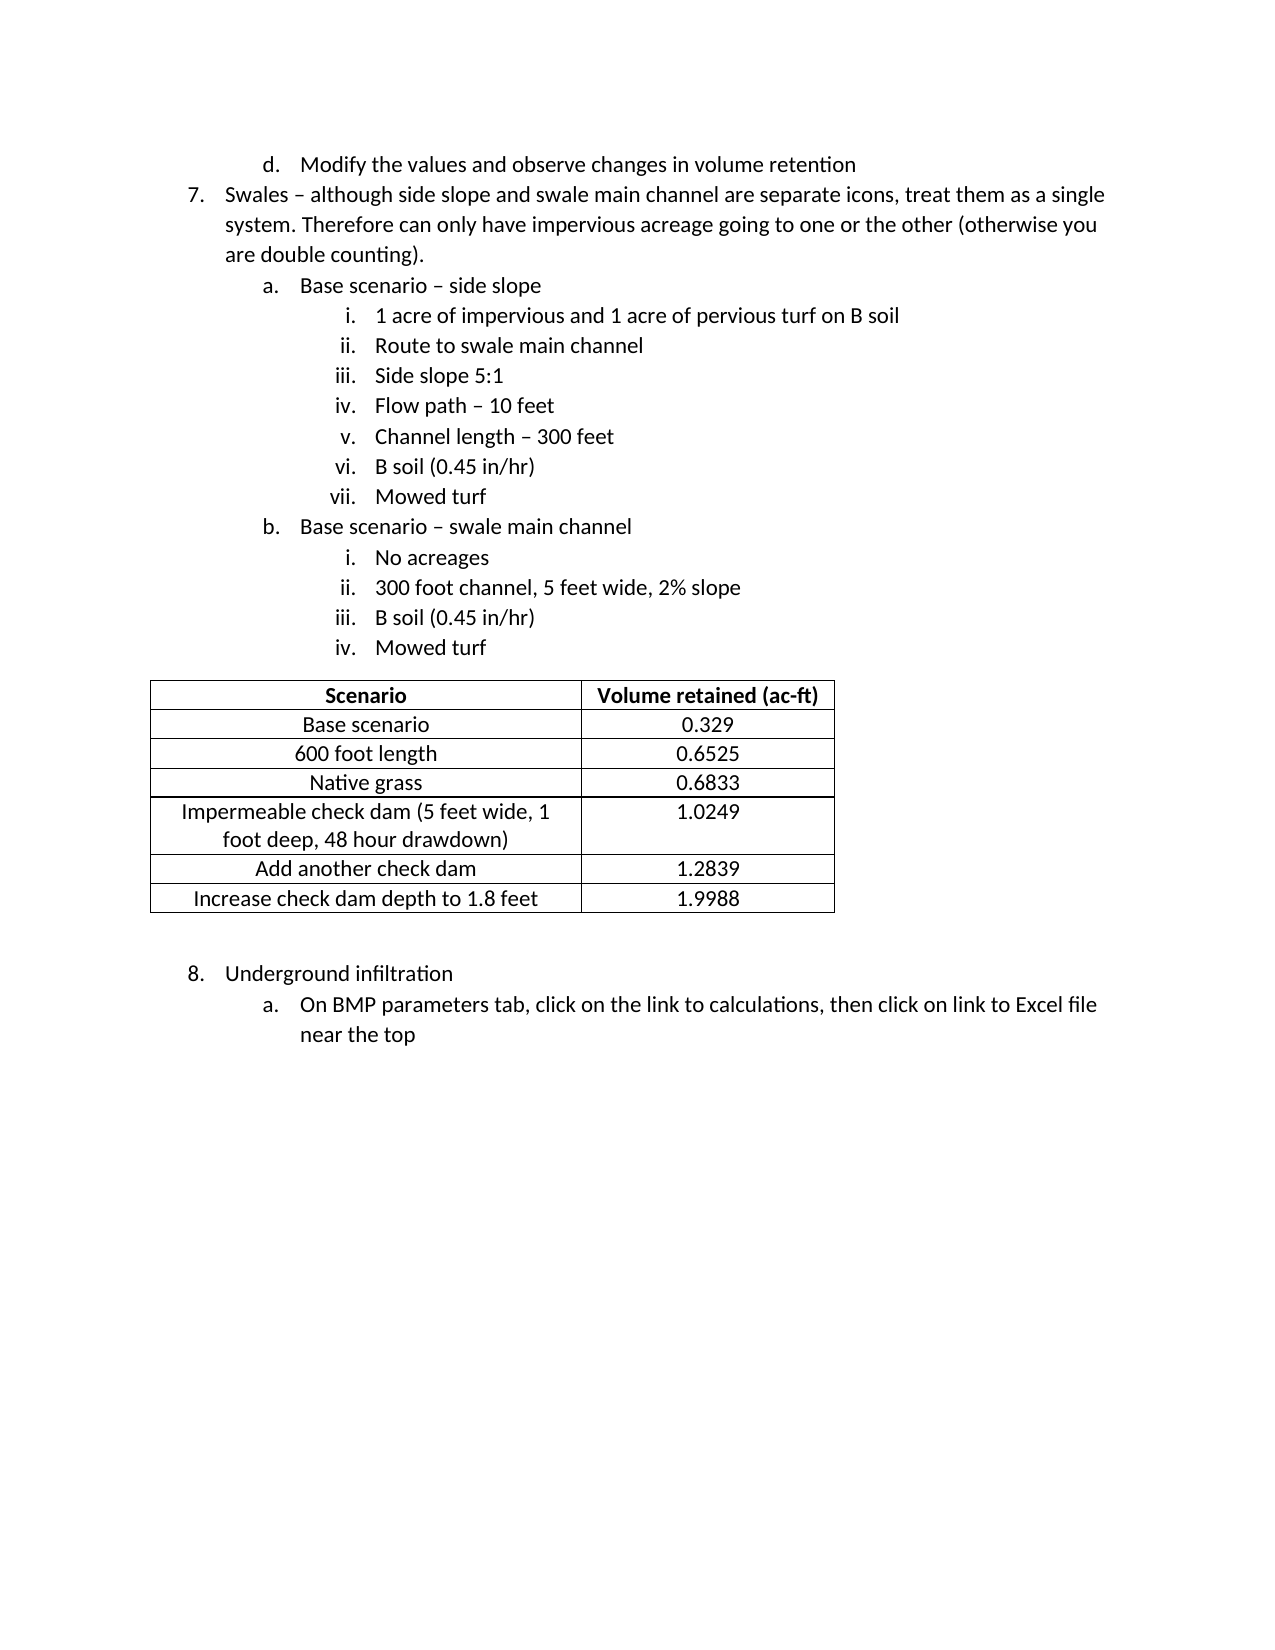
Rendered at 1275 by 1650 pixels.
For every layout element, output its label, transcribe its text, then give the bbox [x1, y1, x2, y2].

table_cell 600 foot length [151, 739, 581, 767]
table_header Scenario [151, 681, 581, 709]
list 1 acre of impervious and 1 acre of pervious turf on B soil [356, 301, 1125, 329]
table_cell 0.6525 [582, 739, 834, 767]
table_cell 1.9988 [582, 884, 834, 912]
table_cell Native grass [151, 769, 581, 796]
list B soil (0.45 in/hr) [356, 603, 1125, 631]
list 300 foot channel, 5 feet wide, 2% slope [356, 573, 1125, 601]
list No acreages [356, 543, 1125, 571]
list Swales – although side slope and swale main channel are separate icons, treat them as a single system. Therefore can only have impervious acreage going to one or the other (otherwise you are double counting). [187, 180, 1125, 269]
list Side slope 5:1 [356, 361, 1125, 389]
table_cell Add another check dam [151, 855, 581, 883]
table_cell 0.329 [582, 710, 834, 738]
table_cell Increase check dam depth to 1.8 feet [151, 884, 581, 912]
list Channel length – 300 feet [356, 422, 1125, 450]
table_cell Base scenario [151, 710, 581, 738]
list Base scenario – side slope [262, 271, 1125, 299]
list Flow path – 10 feet [356, 392, 1125, 420]
list Route to swale main channel [356, 331, 1125, 359]
list Mowed turf [356, 633, 1125, 661]
list On BMP parameters tab, click on the link to calculations, then click on link to Excel file near the top [262, 990, 1125, 1048]
list Mowed turf [356, 482, 1125, 510]
table_cell 0.6833 [582, 769, 834, 796]
table_cell 1.0249 [582, 798, 834, 853]
list Underground infiltration [187, 959, 1125, 988]
list Base scenario – swale main channel [262, 512, 1125, 541]
list B soil (0.45 in/hr) [356, 452, 1125, 480]
table_header Volume retained (ac-ft) [582, 681, 834, 709]
table_cell Impermeable check dam (5 feet wide, 1 foot deep, 48 hour drawdown) [151, 798, 581, 853]
table_cell 1.2839 [582, 855, 834, 883]
list Modify the values and observe changes in volume retention [262, 150, 1125, 178]
